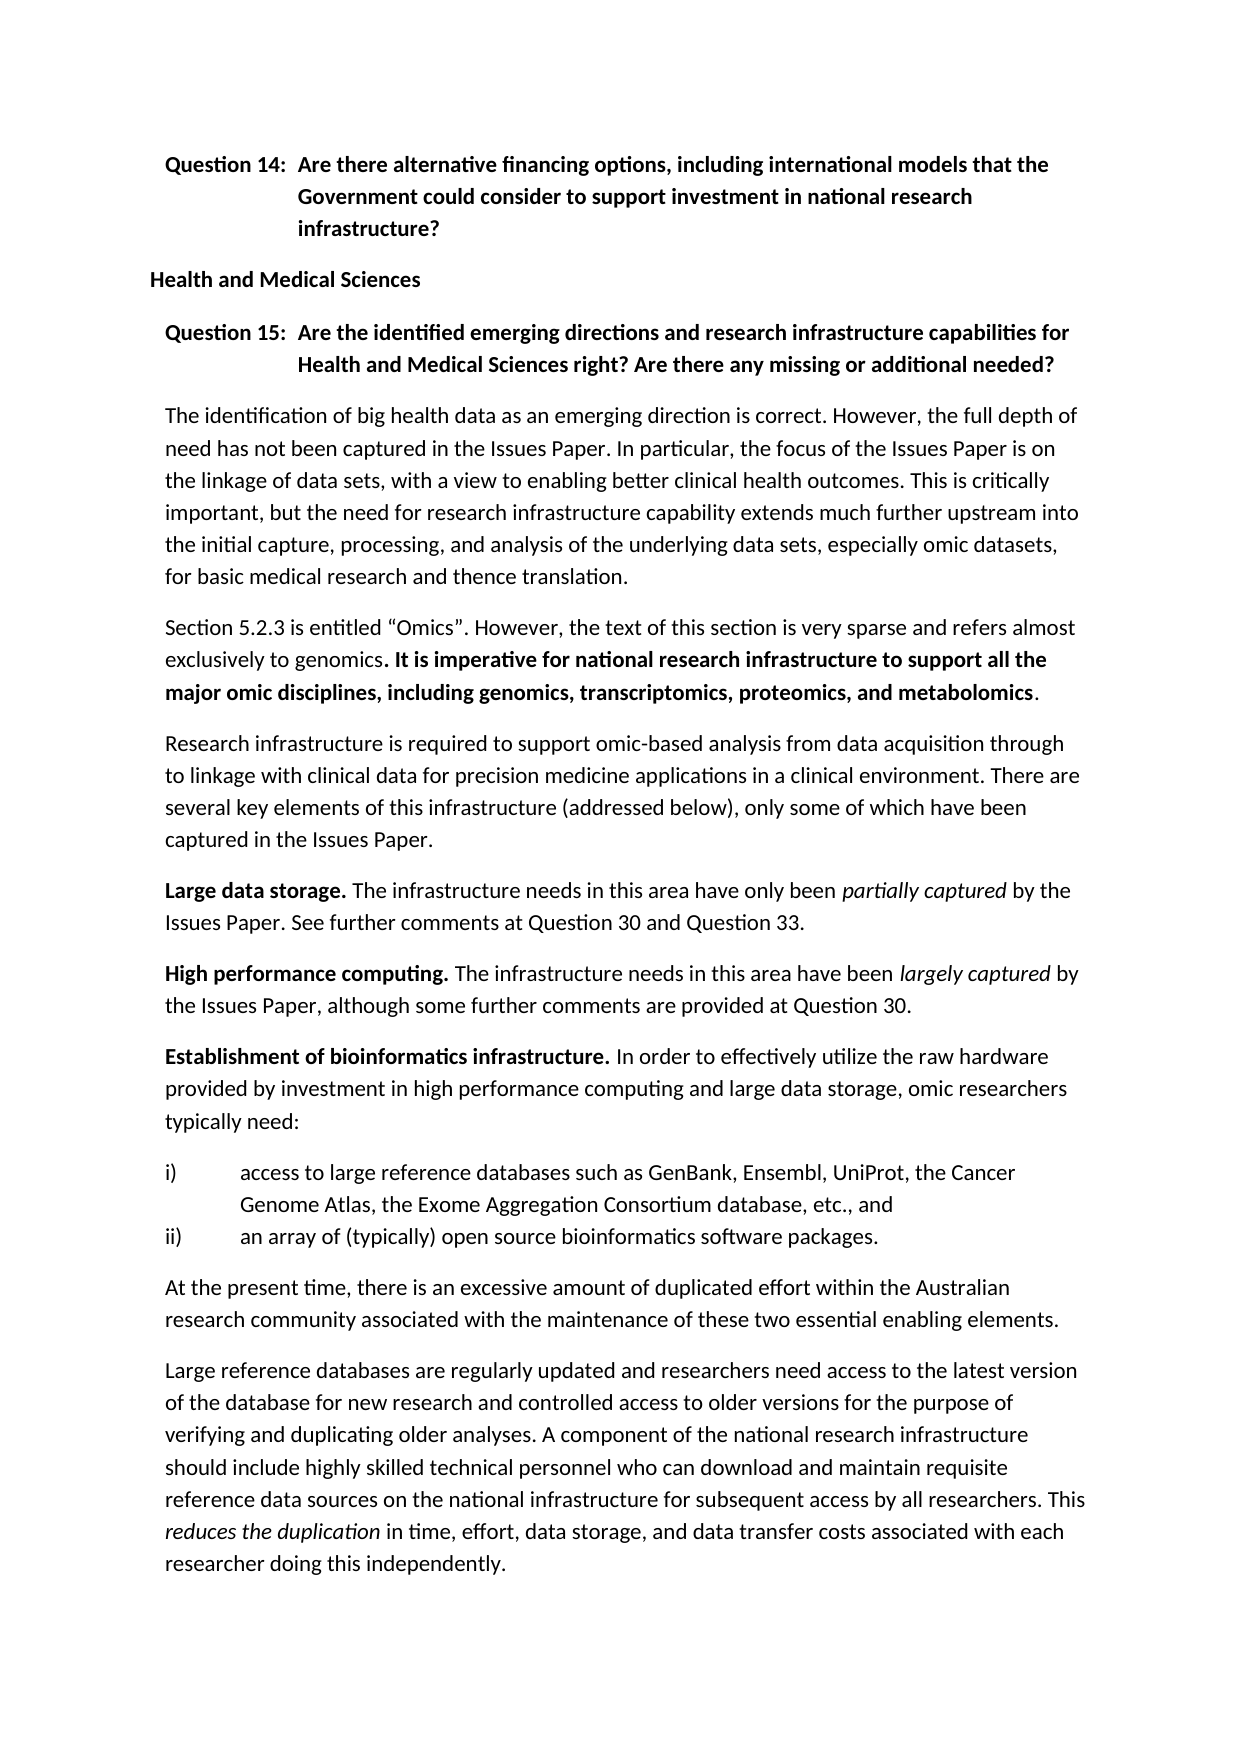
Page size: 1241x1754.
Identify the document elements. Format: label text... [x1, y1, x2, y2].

text Large reference databases are regularly updated and researchers need access to the latest version of the database for new research and controlled access to older versions for the purpose of verifying and duplicating older analyses. A component of the national research infrastructure should include highly skilled technical personnel who can download and maintain requisite reference data sources on the national infrastructure for subsequent access by all researchers. This reduces the duplication in time, effort, data storage, and data transfer costs associated with each researcher doing this independently. [165, 1356, 1090, 1577]
text Establishment of bioinformatics infrastructure. In order to effectively utilize the raw hardware provided by investment in high performance computing and large data storage, omic researchers typically need: [165, 1042, 1090, 1135]
text High performance computing. The infrastructure needs in this area have been largely captured by the Issues Paper, although some further comments are provided at Question 30. [165, 959, 1090, 1019]
text Large data storage. The infrastructure needs in this area have only been partially captured by the Issues Paper. See further comments at Question 30 and Question 33. [165, 876, 1090, 936]
list access to large reference databases such as GenBank, Ensembl, UniProt, the Cancer Genome Atlas, the Exome Aggregation Consortium database, etc., and [165, 1158, 1090, 1218]
text At the present time, there is an excessive amount of duplicated effort within the Australian research community associated with the maintenance of these two essential enabling elements. [165, 1273, 1090, 1333]
subtitle Question 14: Are there alternative financing options, including international models that the Government could consider to support investment in national research infrastructure? [165, 150, 1090, 242]
text Research infrastructure is required to support omic-based analysis from data acquisition through to linkage with clinical data for precision medicine applications in a clinical environment. There are several key elements of this infrastructure (addressed below), only some of which have been captured in the Issues Paper. [165, 729, 1090, 853]
subtitle Question 15: Are the identified emerging directions and research infrastructure capabilities for Health and Medical Sciences right? Are there any missing or additional needed? [165, 318, 1090, 378]
text The identification of big health data as an emerging direction is correct. However, the full depth of need has not been captured in the Issues Paper. In particular, the focus of the Issues Paper is on the linkage of data sets, with a view to enabling better clinical health outcomes. This is critically important, but the need for research infrastructure capability extends much further upstream into the initial capture, processing, and analysis of the underlying data sets, especially omic datasets, for basic medical research and thence translation. [165, 401, 1090, 590]
subtitle Health and Medical Sciences [150, 265, 1090, 293]
text Section 5.2.3 is entitled “Omics”. However, the text of this section is very sparse and refers almost exclusively to genomics. It is imperative for national research infrastructure to support all the major omic disciplines, including genomics, transcriptomics, proteomics, and metabolomics. [165, 613, 1090, 706]
list an array of (typically) open source bioinformatics software packages. [165, 1222, 1090, 1250]
